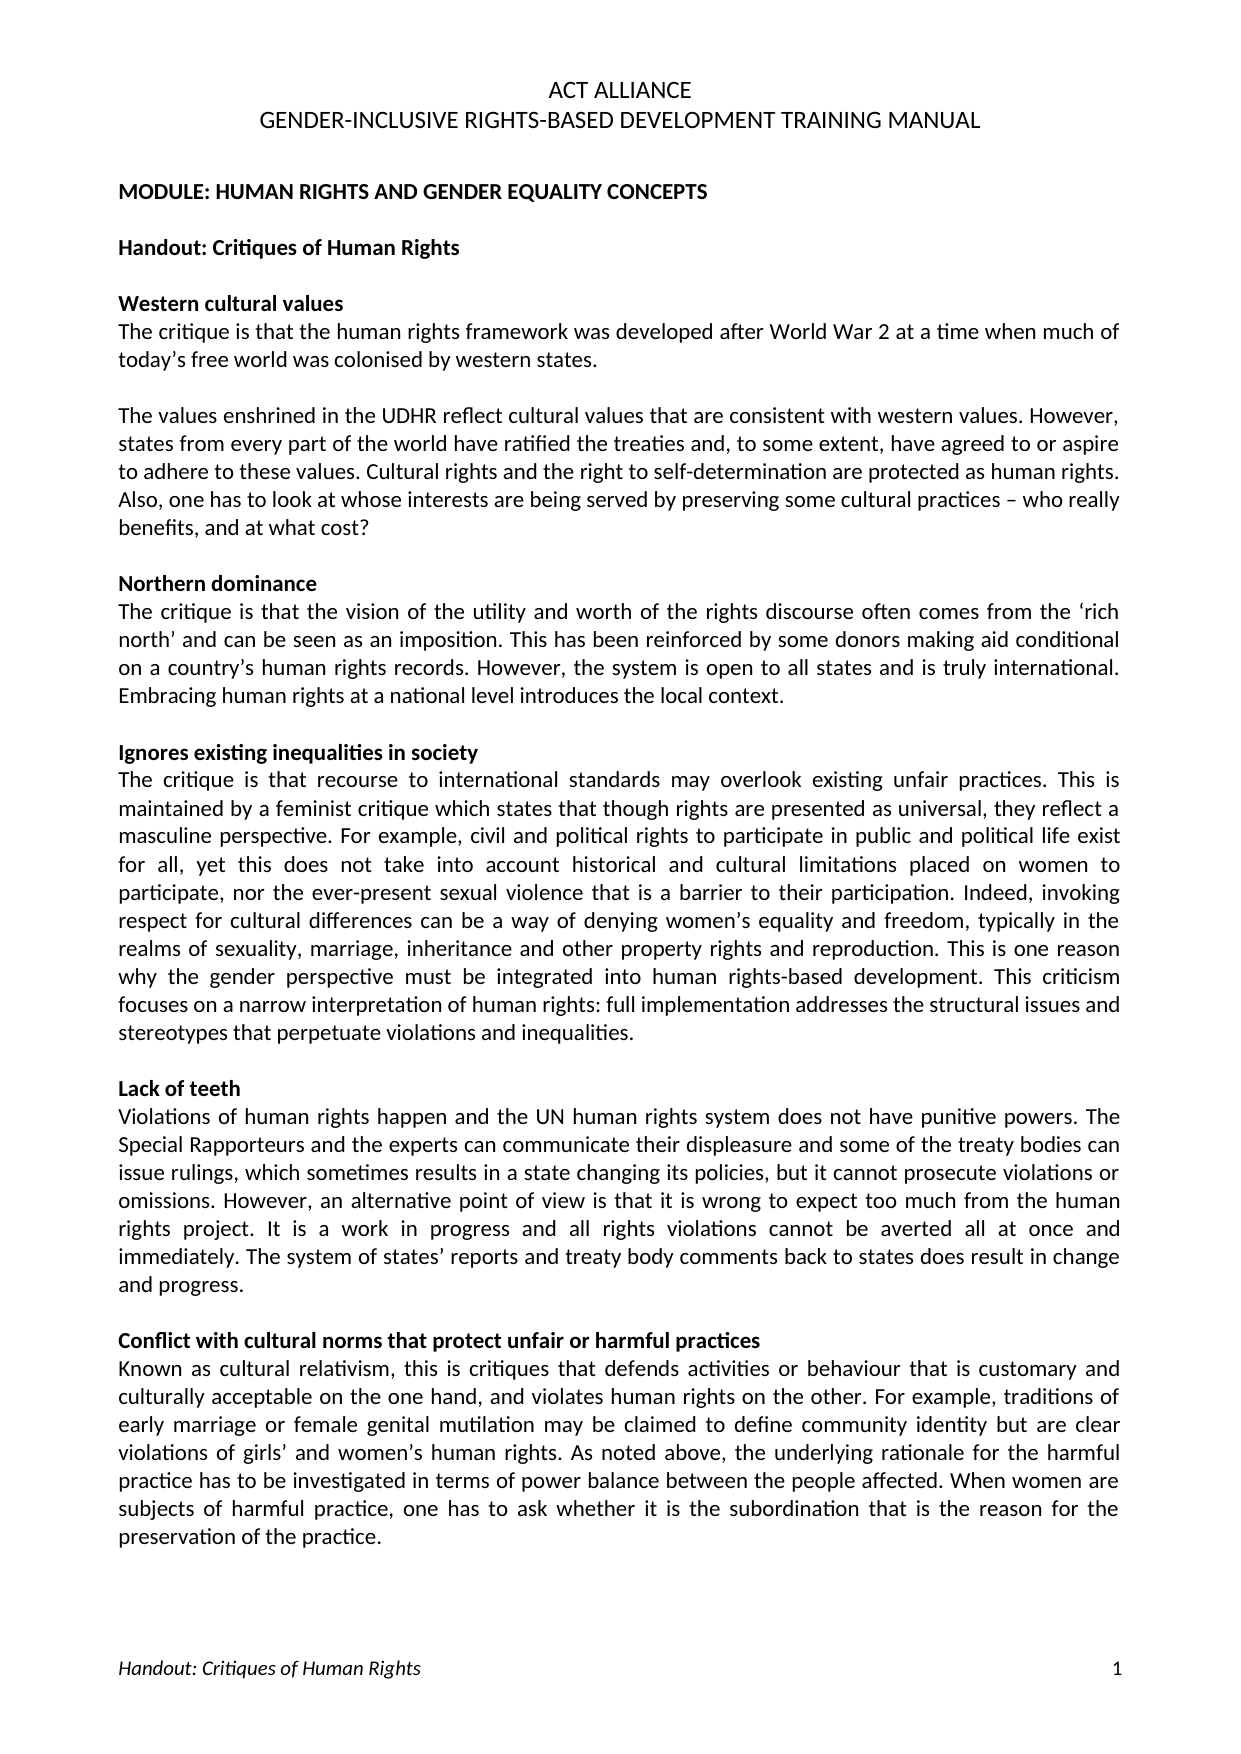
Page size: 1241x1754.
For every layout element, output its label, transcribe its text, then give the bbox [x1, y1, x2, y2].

text The critique is that the vision of the utility and worth of the rights discourse often comes from the ‘rich north’ and can be seen as an imposition. This has been reinforced by some donors making aid conditional on a country’s human rights records. However, the system is open to all states and is truly international. Embracing human rights at a national level introduces the local context. [118, 597, 1122, 709]
text The critique is that recourse to international standards may overlook existing unfair practices. This is maintained by a feminist critique which states that though rights are presented as universal, they reflect a masculine perspective. For example, civil and political rights to participate in public and political life exist for all, yet this does not take into account historical and cultural limitations placed on women to participate, nor the ever-present sexual violence that is a barrier to their participation. Indeed, invoking respect for cultural differences can be a way of denying women’s equality and freedom, typically in the realms of sexuality, marriage, inheritance and other property rights and reproduction. This is one reason why the gender perspective must be integrated into human rights-based development. This criticism focuses on a narrow interpretation of human rights: full implementation addresses the structural issues and stereotypes that perpetuate violations and inequalities. [118, 766, 1122, 1046]
text Northern dominance [118, 569, 1122, 597]
text Conflict with cultural norms that protect unfair or harmful practices [118, 1326, 1122, 1354]
text The values enshrined in the UDHR reflect cultural values that are consistent with western values. However, states from every part of the world have ratified the treaties and, to some extent, have agreed to or aspire to adhere to these values. Cultural rights and the right to self-determination are protected as human rights. Also, one has to look at whose interests are being served by preserving some cultural practices – who really benefits, and at what cost? [118, 401, 1122, 541]
text Known as cultural relativism, this is critiques that defends activities or behaviour that is customary and culturally acceptable on the one hand, and violates human rights on the other. For example, traditions of early marriage or female genital mutilation may be claimed to define community identity but are clear violations of girls’ and women’s human rights. As noted above, the underlying rationale for the harmful practice has to be investigated in terms of power balance between the people affected. When women are subjects of harmful practice, one has to ask whether it is the subordination that is the reason for the preservation of the practice. [118, 1354, 1122, 1550]
text Violations of human rights happen and the UN human rights system does not have punitive powers. The Special Rapporteurs and the experts can communicate their displeasure and some of the treaty bodies can issue rulings, which sometimes results in a state changing its policies, but it cannot prosecute violations or omissions. However, an alternative point of view is that it is wrong to expect too much from the human rights project. It is a work in progress and all rights violations cannot be averted all at once and immediately. The system of states’ reports and treaty body comments back to states does result in change and progress. [118, 1102, 1122, 1298]
text Lack of teeth [118, 1074, 1122, 1102]
text Western cultural values [118, 289, 1122, 317]
text The critique is that the human rights framework was developed after World War 2 at a time when much of today’s free world was colonised by western states. [118, 317, 1122, 373]
text MODULE: HUMAN RIGHTS AND GENDER EQUALITY CONCEPTS [118, 177, 1122, 205]
text Ignores existing inequalities in society [118, 738, 1122, 766]
text Handout: Critiques of Human Rights [118, 233, 1122, 261]
